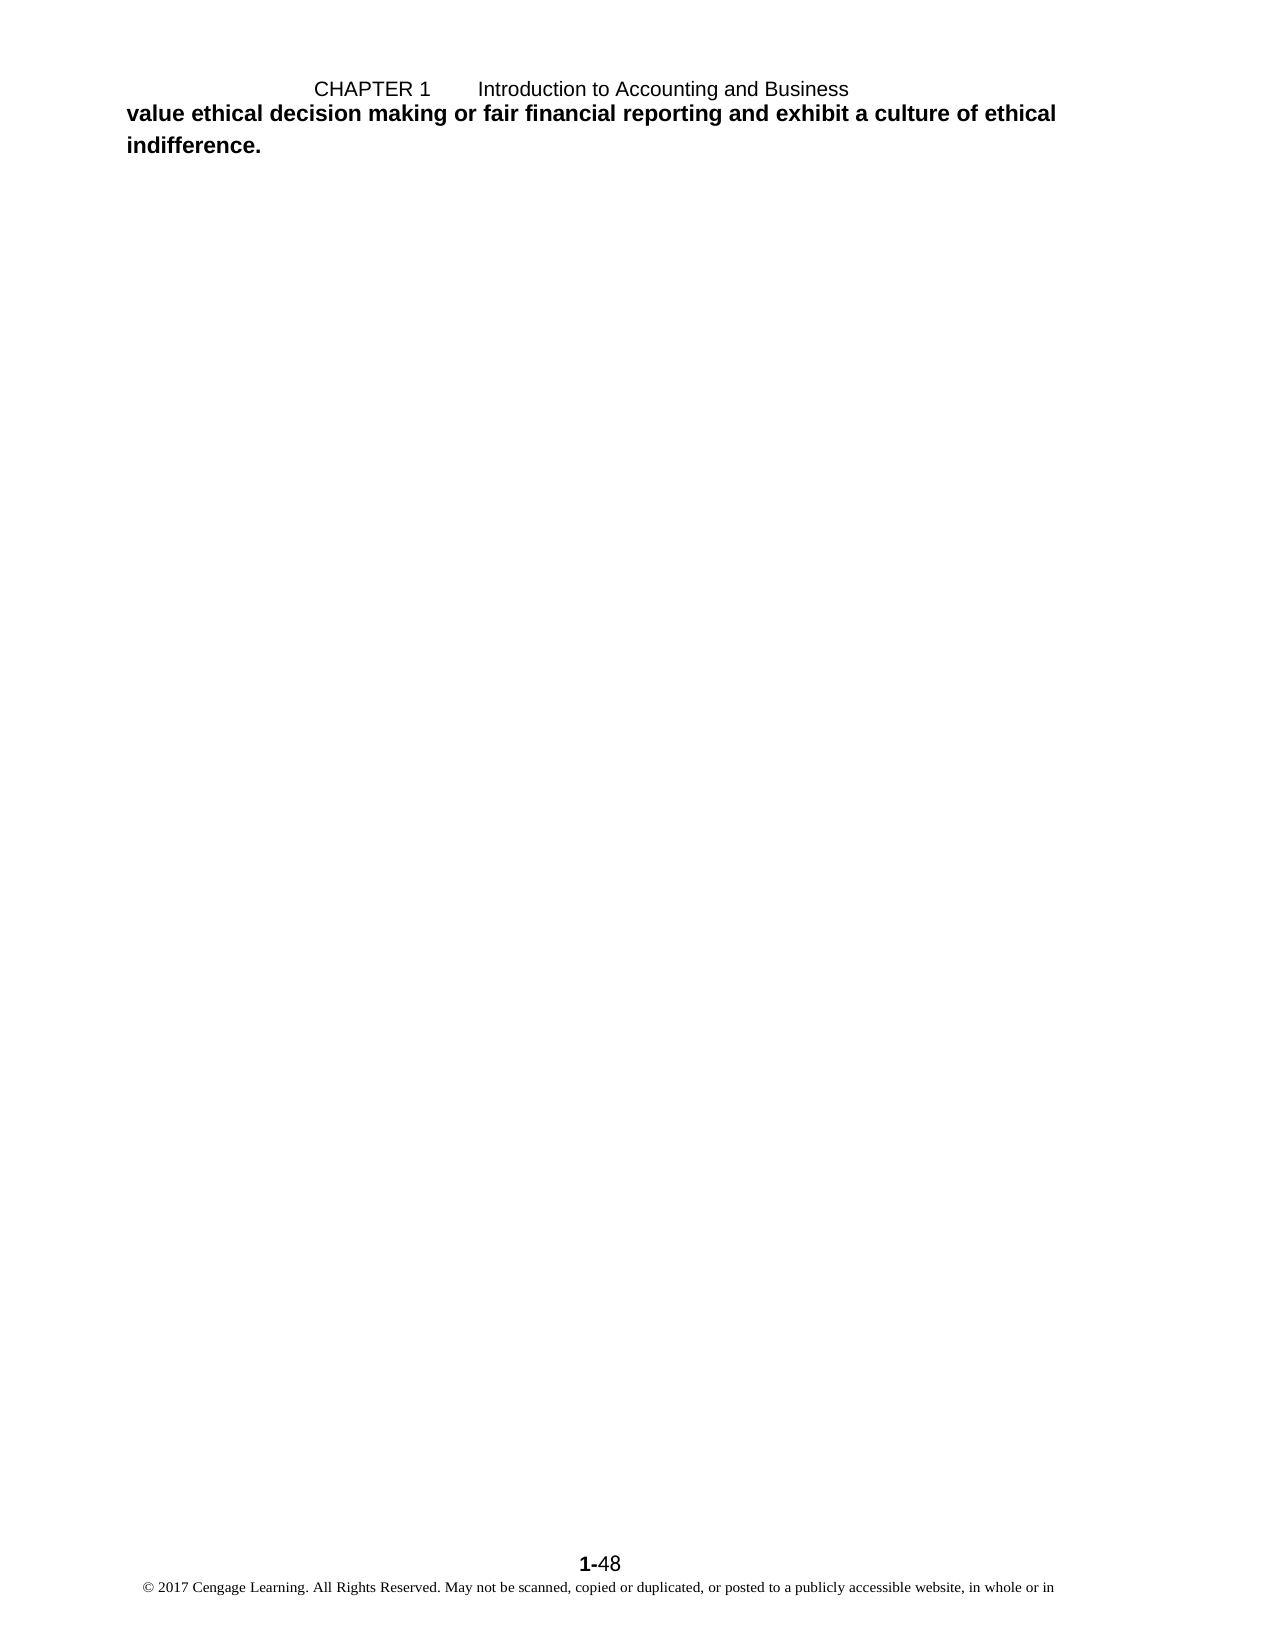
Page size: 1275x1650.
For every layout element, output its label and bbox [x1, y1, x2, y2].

text [126, 100, 1080, 158]
